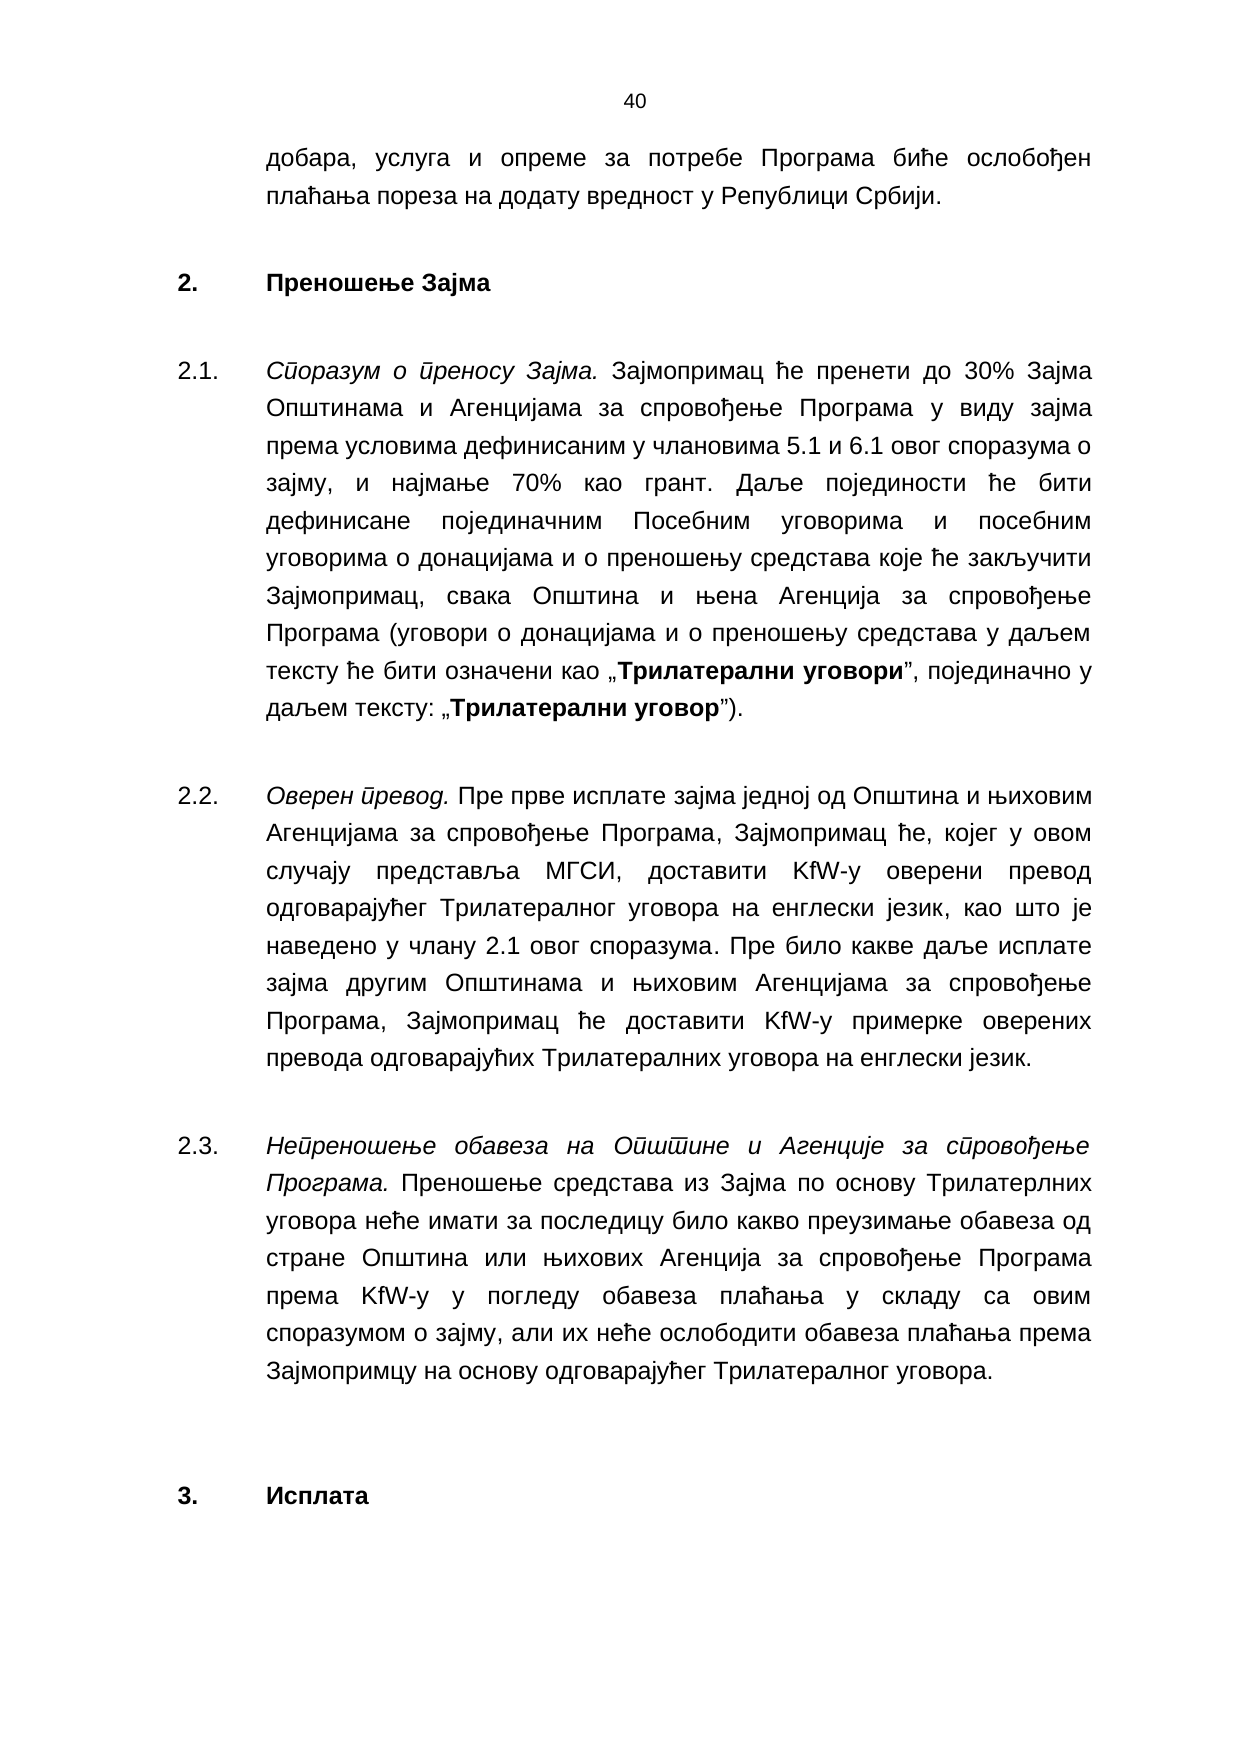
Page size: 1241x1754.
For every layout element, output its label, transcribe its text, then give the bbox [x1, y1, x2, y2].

subtitle Непреношење обавеза на Општине и Агенције за спровођење Програма. Преношење средстава из Зајма по основу Трилатерлних уговора неће имати за последицу било какво преузимање обавеза од стране Општина или њихових Агенција за спровођење Програма према KfW-у у погледу обавеза плаћања у складу са овим споразумом о зајму, али их неће ослободити обавеза плаћања према Зајмопримцу на основу одговарајућег Трилатералног уговора. [177, 1124, 1092, 1387]
subtitle Преношење Зајма [177, 262, 1092, 299]
subtitle Споразум о преносу Зајма. Зајмопримац ће пренети до 30% Зајма Општинама и Агенцијама за спровођење Програма у виду зајма према условима дефинисаним у члановима 5.1 и 6.1 овог споразума о зајму, и најмање 70% као грант. Даље појединости ће бити дефинисане појединачним Посебним уговорима и посебним уговорима о донацијама и о преношењу средстава које ће закључити Зајмопримац, свака Општина и њена Агенција за спровођење Програма (уговори о донацијама и о преношењу средстава у даљем тексту ће бити означени као „Трилатерални уговори”, појединачно у даљем тексту: „Трилатерални уговор”). [177, 349, 1092, 724]
subtitle Оверен превод. Пре прве исплате зајма једној од Општина и њиховим Агенцијама за спровођење Програма, Зајмопримац ће, којег у овом случају представља МГСИ, доставити KfW-у оверени превод одговарајућег Трилатералног уговора на енглески језик, као што је наведено у члану 2.1 овог споразума. Пре било какве даље исплате зајма другим Општинама и њиховим Агенцијама за спровођење Програма, Зајмопримац ће доставити KfW-у примерке оверених превода одговарајућих Трилатералних уговора на енглески језик. [177, 774, 1092, 1074]
subtitle Исплата [177, 1474, 1092, 1512]
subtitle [177, 137, 1092, 212]
